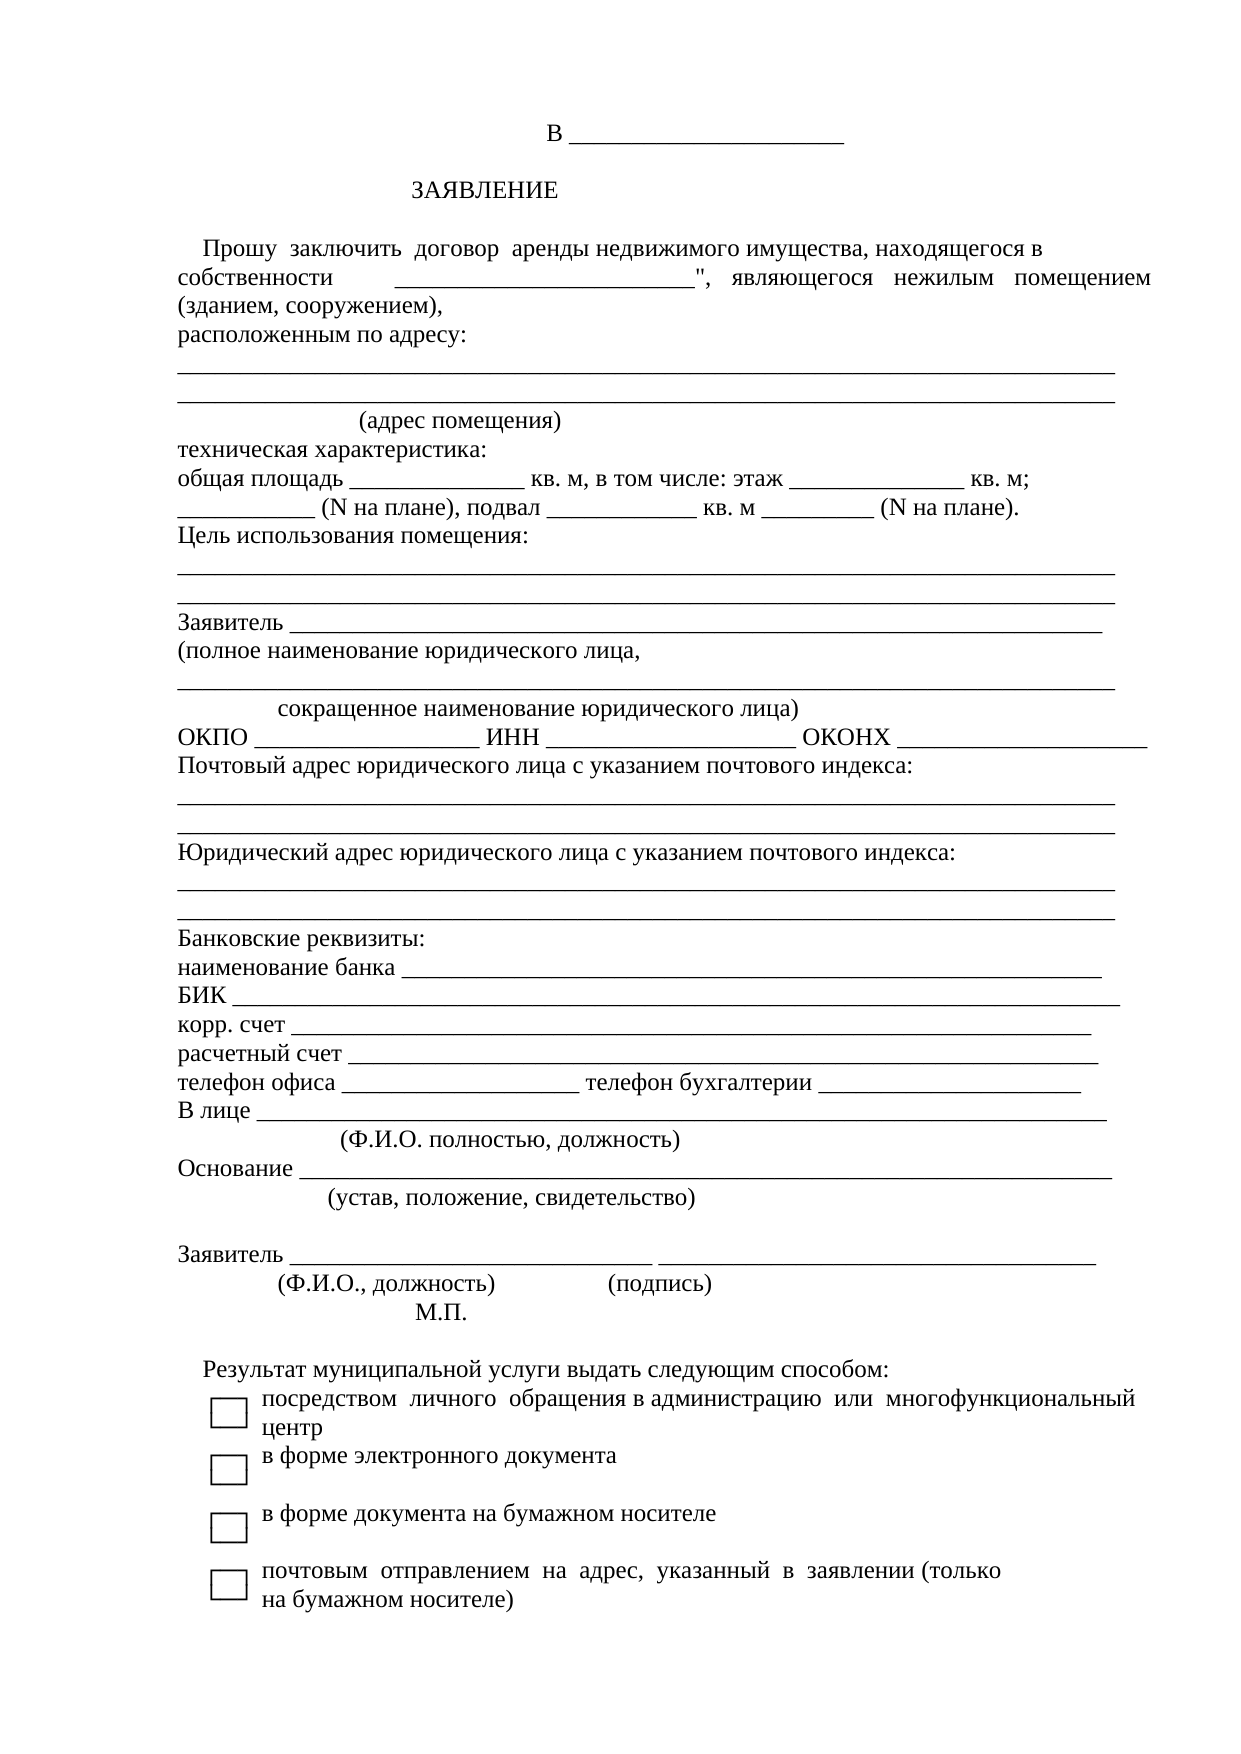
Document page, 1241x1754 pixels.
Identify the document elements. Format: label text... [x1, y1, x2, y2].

text общая площадь ______________ кв. м, в том числе: этаж ______________ кв. м; [177, 463, 1152, 492]
text ┌─┐ в форме электронного документа [177, 1441, 1152, 1469]
text ┌─┐ в форме документа на бумажном носителе [177, 1498, 1152, 1527]
text └─┘ [177, 1469, 1152, 1498]
text ___________________________________________________________________________ [177, 664, 1152, 693]
text ___________________________________________________________________________ [177, 866, 1152, 894]
text Цель использования помещения: [177, 521, 1152, 549]
text └─┘ на бумажном носителе) [177, 1584, 1152, 1613]
text Результат муниципальной услуги выдать следующим способом: [177, 1354, 1152, 1383]
text ___________________________________________________________________________ [177, 549, 1152, 578]
text Заявитель _________________________________________________________________ [177, 607, 1152, 636]
text ___________________________________________________________________________ [177, 348, 1152, 377]
text В лице ____________________________________________________________________ [177, 1096, 1152, 1124]
text ЗАЯВЛЕНИЕ [177, 176, 1152, 204]
text Почтовый адрес юридического лица с указанием почтового индекса: [177, 751, 1152, 779]
text В ______________________ [177, 118, 1152, 147]
text расчетный счет ____________________________________________________________ [177, 1038, 1152, 1067]
text ┌─┐ почтовым отправлением на адрес, указанный в заявлении (только [177, 1556, 1152, 1584]
text (адрес помещения) [177, 406, 1152, 434]
text (Ф.И.О., должность) (подпись) [177, 1268, 1152, 1297]
text (полное наименование юридического лица, [177, 636, 1152, 664]
text ___________________________________________________________________________ [177, 779, 1152, 808]
text ___________________________________________________________________________ [177, 377, 1152, 406]
text └─┘ центр [177, 1412, 1152, 1441]
text телефон офиса ___________________ телефон бухгалтерии _____________________ [177, 1067, 1152, 1096]
text БИК _______________________________________________________________________ [177, 981, 1152, 1009]
text Основание _________________________________________________________________ [177, 1153, 1152, 1182]
text ___________________________________________________________________________ [177, 578, 1152, 607]
text ___________ (N на плане), подвал ____________ кв. м _________ (N на плане). [177, 492, 1152, 521]
text корр. счет ________________________________________________________________ [177, 1009, 1152, 1038]
text ОКПО __________________ ИНН ____________________ ОКОНХ ____________________ [177, 722, 1152, 751]
text (Ф.И.О. полностью, должность) [177, 1124, 1152, 1153]
text ┌─┐ посредством личного обращения в администрацию или многофункциональный [177, 1383, 1152, 1412]
text наименование банка ________________________________________________________ [177, 952, 1152, 981]
text расположенным по адресу: [177, 319, 1152, 348]
text сокращенное наименование юридического лица) [177, 693, 1152, 722]
text М.П. [177, 1297, 1152, 1326]
text ___________________________________________________________________________ [177, 808, 1152, 837]
text Юридический адрес юридического лица с указанием почтового индекса: [177, 837, 1152, 866]
text └─┘ [177, 1527, 1152, 1556]
text собственности ________________________", являющегося нежилым помещением (зданием, сооружением), [177, 262, 1152, 319]
text ___________________________________________________________________________ [177, 894, 1152, 923]
text (устав, положение, свидетельство) [177, 1182, 1152, 1211]
text Заявитель _____________________________ ___________________________________ [177, 1239, 1152, 1268]
text Банковские реквизиты: [177, 923, 1152, 952]
text Прошу заключить договор аренды недвижимого имущества, находящегося в [177, 233, 1152, 262]
text техническая характеристика: [177, 434, 1152, 463]
